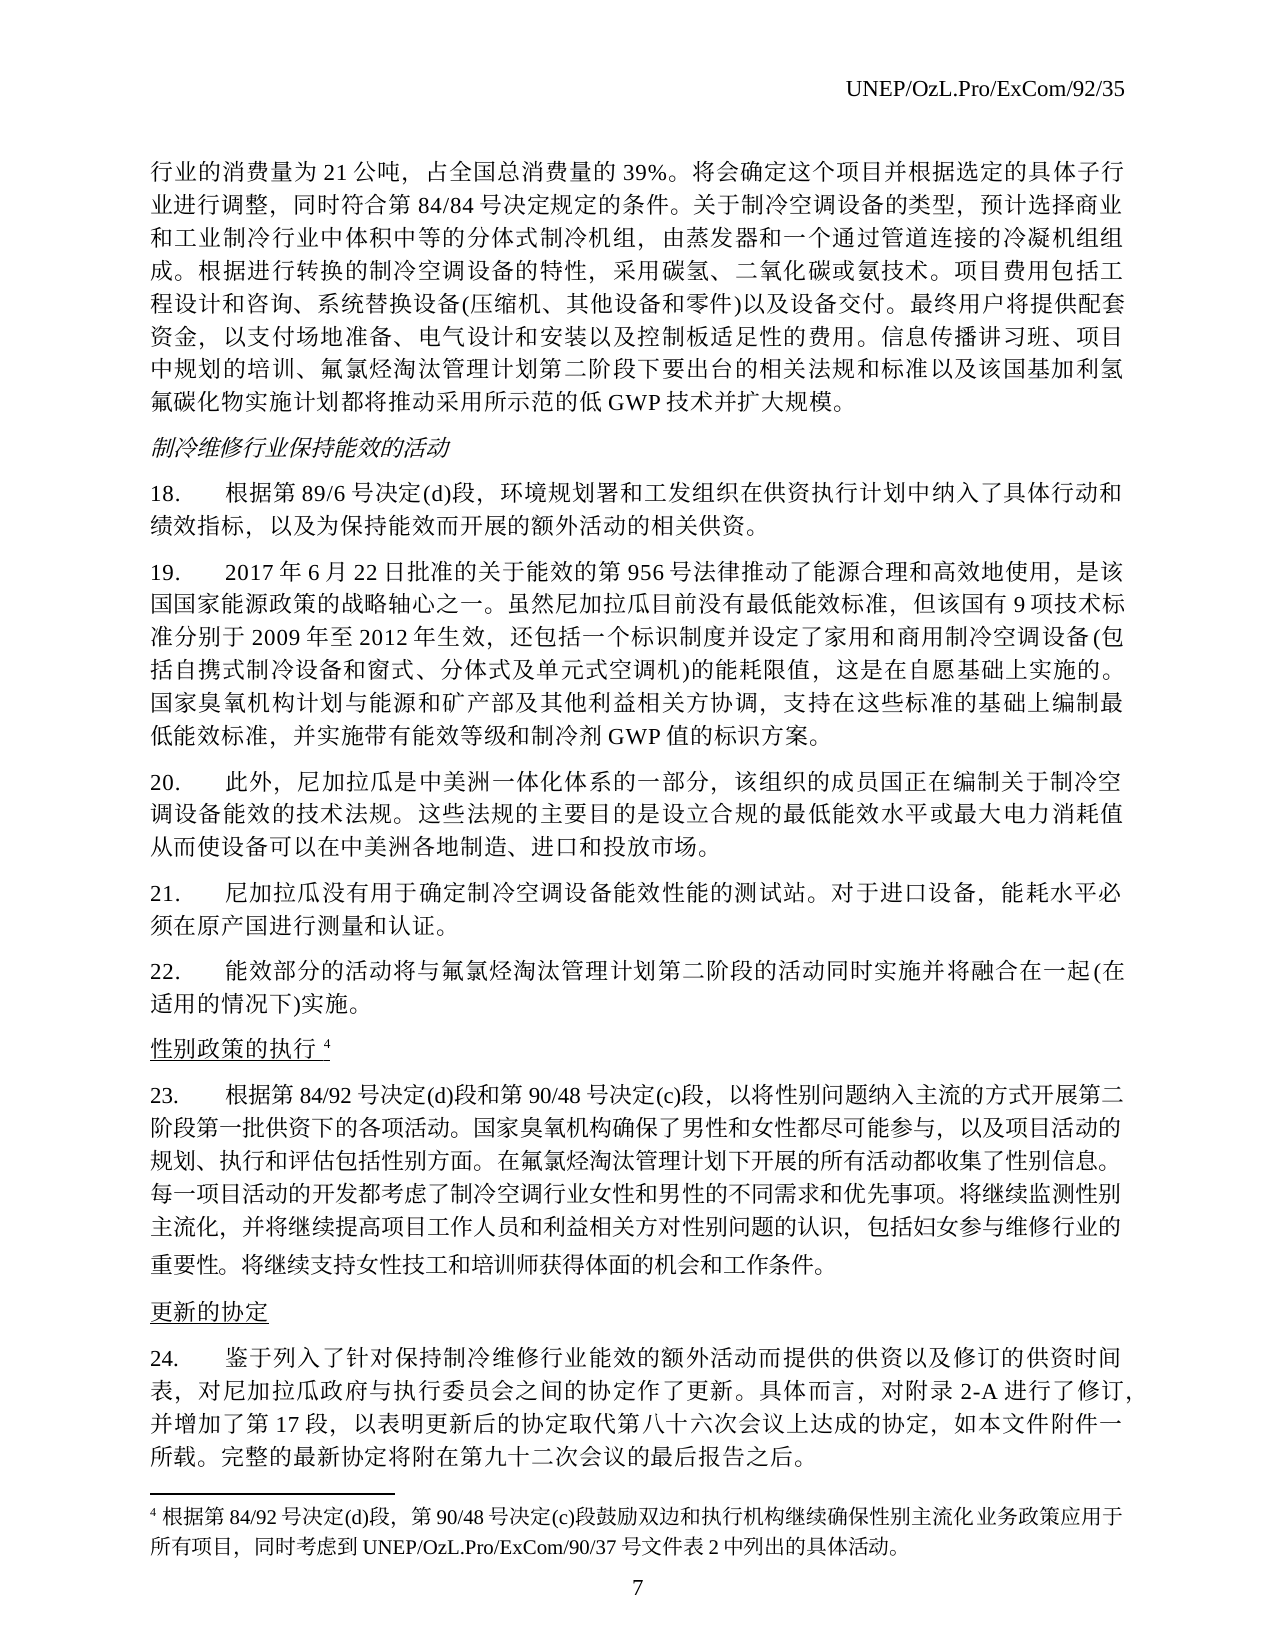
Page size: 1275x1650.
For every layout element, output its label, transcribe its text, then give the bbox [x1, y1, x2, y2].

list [150, 154, 1125, 417]
list 根据第89/6号决定(d)段，环境规划署和工发组织在供资执行计划中纳入了具体行动和绩效指标，以及为保持能效而开展的额外活动的相关供资。 [150, 475, 1125, 541]
list 尼加拉瓜没有用于确定制冷空调设备能效性能的测试站。对于进口设备，能耗水平必须在原产国进行测量和认证。 [150, 875, 1125, 941]
list 根据第84/92号决定(d)段和第90/48号决定(c)段，以将性别问题纳入主流的方式开展第二阶段第一批供资下的各项活动。国家臭氧机构确保了男性和女性都尽可能参与，以及项目活动的规划、执行和评估包括性别方面。在氟氯烃淘汰管理计划下开展的所有活动都收集了性别信息。每一项目活动的开发都考虑了制冷空调行业女性和男性的不同需求和优先事项。将继续监测性别主流化，并将继续提高项目工作人员和利益相关方对性别问题的认识，包括妇女参与维修行业的重要性。将继续支持女性技工和培训师获得体面的机会和工作条件。 [150, 1077, 1125, 1282]
list 此外，尼加拉瓜是中美洲一体化体系的一部分，该组织的成员国正在编制关于制冷空调设备能效的技术法规。这些法规的主要目的是设立合规的最低能效水平或最大电力消耗值，从而使设备可以在中美洲各地制造、进口和投放市场。 [150, 764, 1125, 862]
text 性别政策的执行 [150, 1032, 1125, 1064]
text 更新的协定 [150, 1294, 1125, 1327]
list 2017年6月22日批准的关于能效的第956号法律推动了能源合理和高效地使用，是该国国家能源政策的战略轴心之一。虽然尼加拉瓜目前没有最低能效标准，但该国有9项技术标准分别于2009年至2012年生效，还包括一个标识制度并设定了家用和商用制冷空调设备(包括自携式制冷设备和窗式、分体式及单元式空调机)的能耗限值，这是在自愿基础上实施的。国家臭氧机构计划与能源和矿产部及其他利益相关方协调，支持在这些标准的基础上编制最低能效标准，并实施带有能效等级和制冷剂GWP值的标识方案。 [150, 554, 1125, 751]
list 能效部分的活动将与氟氯烃淘汰管理计划第二阶段的活动同时实施并将融合在一起(在适用的情况下)实施。 [150, 953, 1125, 1019]
text 制冷维修行业保持能效的活动 [150, 430, 1125, 463]
list 鉴于列入了针对保持制冷维修行业能效的额外活动而提供的供资以及修订的供资时间表，对尼加拉瓜政府与执行委员会之间的协定作了更新。具体而言，对附录2-A进行了修订，并增加了第17段，以表明更新后的协定取代第八十六次会议上达成的协定，如本文件附件一所载。完整的最新协定将附在第九十二次会议的最后报告之后。 [150, 1340, 1125, 1472]
